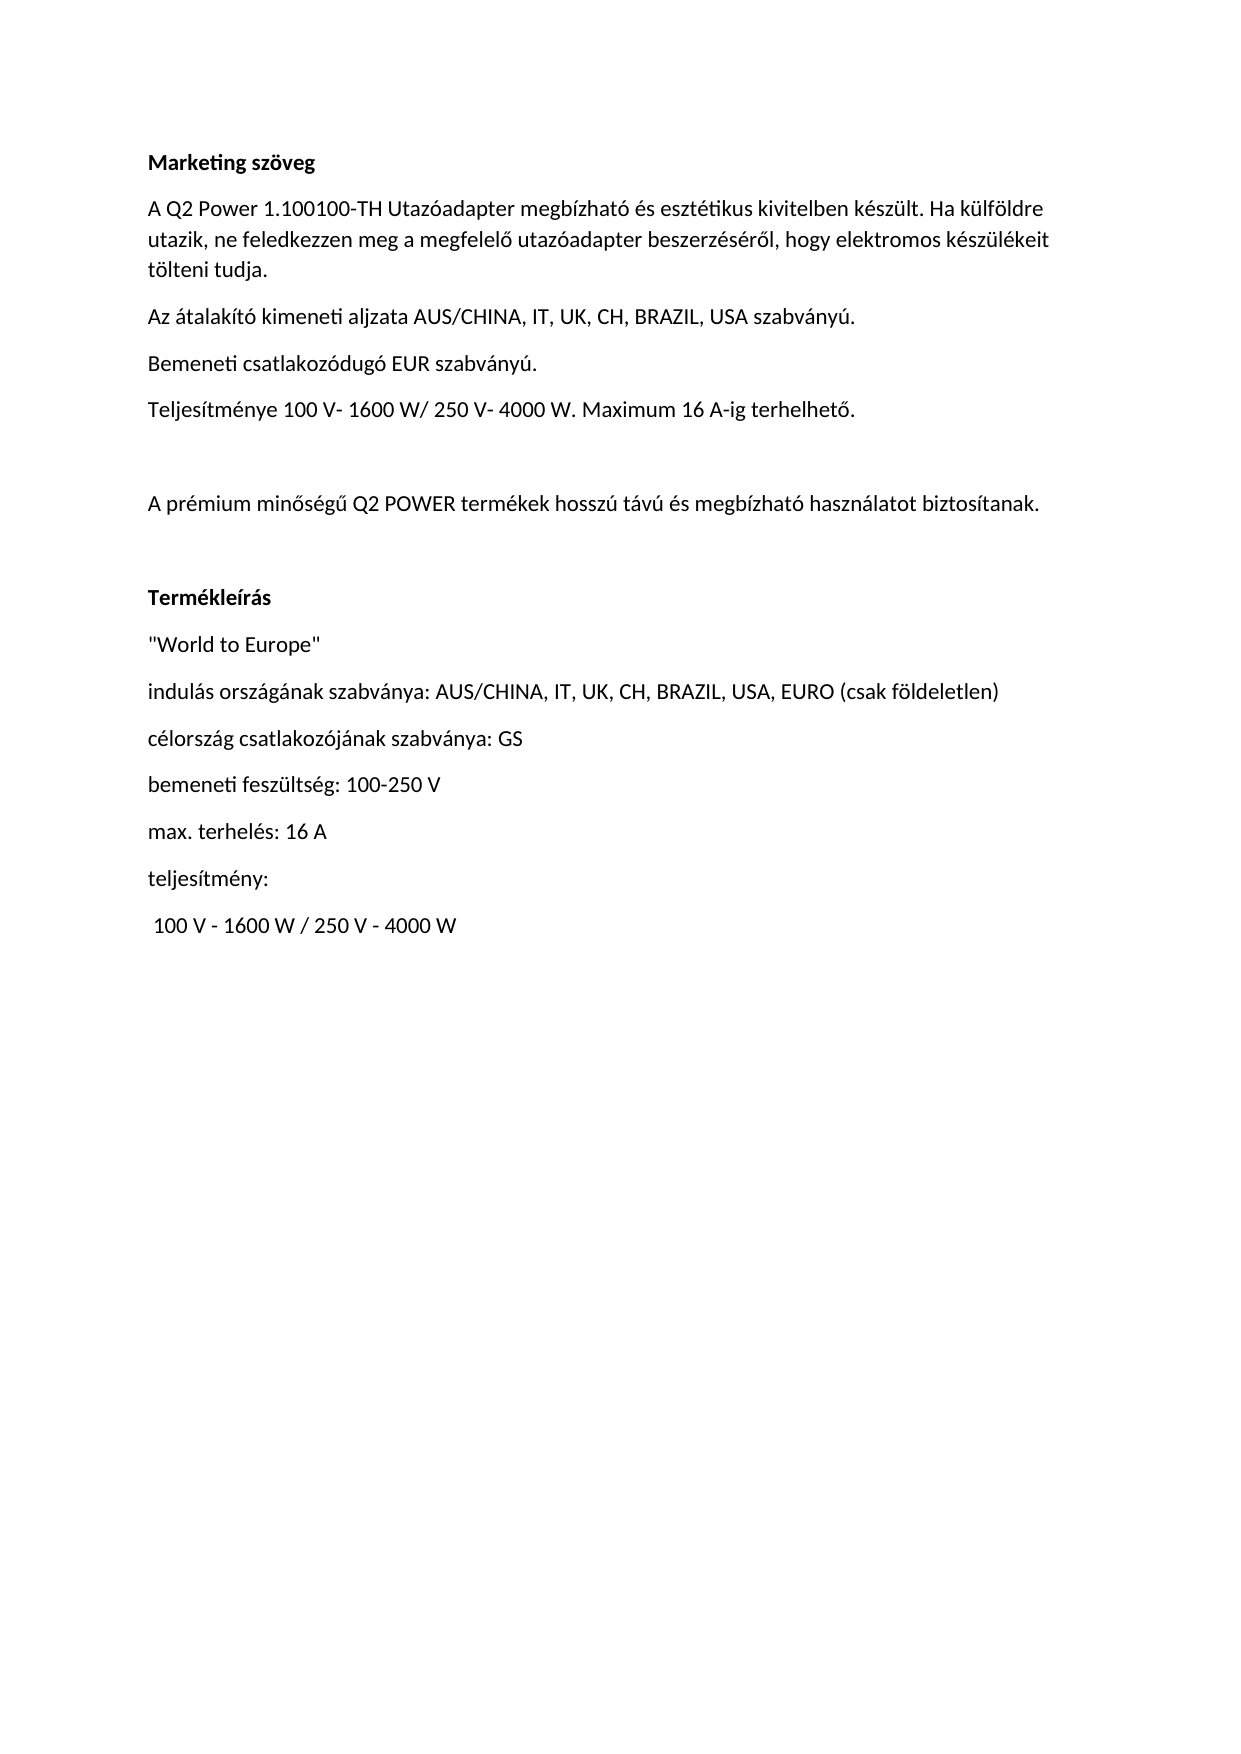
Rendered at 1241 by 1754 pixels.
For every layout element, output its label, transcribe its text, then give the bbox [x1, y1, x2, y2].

text 100 V - 1600 W / 250 V - 4000 W [148, 911, 1093, 939]
text A Q2 Power 1.100100-TH Utazóadapter megbízható és esztétikus kivitelben készült. Ha külföldre utazik, ne feledkezzen meg a megfelelő utazóadapter beszerzéséről, hogy elektromos készülékeit tölteni tudja. [148, 194, 1093, 283]
text teljesítmény: [148, 864, 1093, 892]
text Teljesítménye 100 V- 1600 W/ 250 V- 4000 W. Maximum 16 A-ig terhelhető. [148, 396, 1093, 423]
text indulás országának szabványa: AUS/CHINA, IT, UK, CH, BRAZIL, USA, EURO (csak földeletlen) [148, 677, 1093, 705]
text "World to Europe" [148, 630, 1093, 658]
text Termékleírás [148, 583, 1093, 611]
text max. terhelés: 16 A [148, 817, 1093, 845]
text A prémium minőségű Q2 POWER termékek hosszú távú és megbízható használatot biztosítanak. [148, 489, 1093, 517]
text Bemeneti csatlakozódugó EUR szabványú. [148, 349, 1093, 377]
text Marketing szöveg [148, 148, 1093, 176]
text célország csatlakozójának szabványa: GS [148, 724, 1093, 752]
text Az átalakító kimeneti aljzata AUS/CHINA, IT, UK, CH, BRAZIL, USA szabványú. [148, 302, 1093, 330]
text bemeneti feszültség: 100-250 V [148, 771, 1093, 798]
